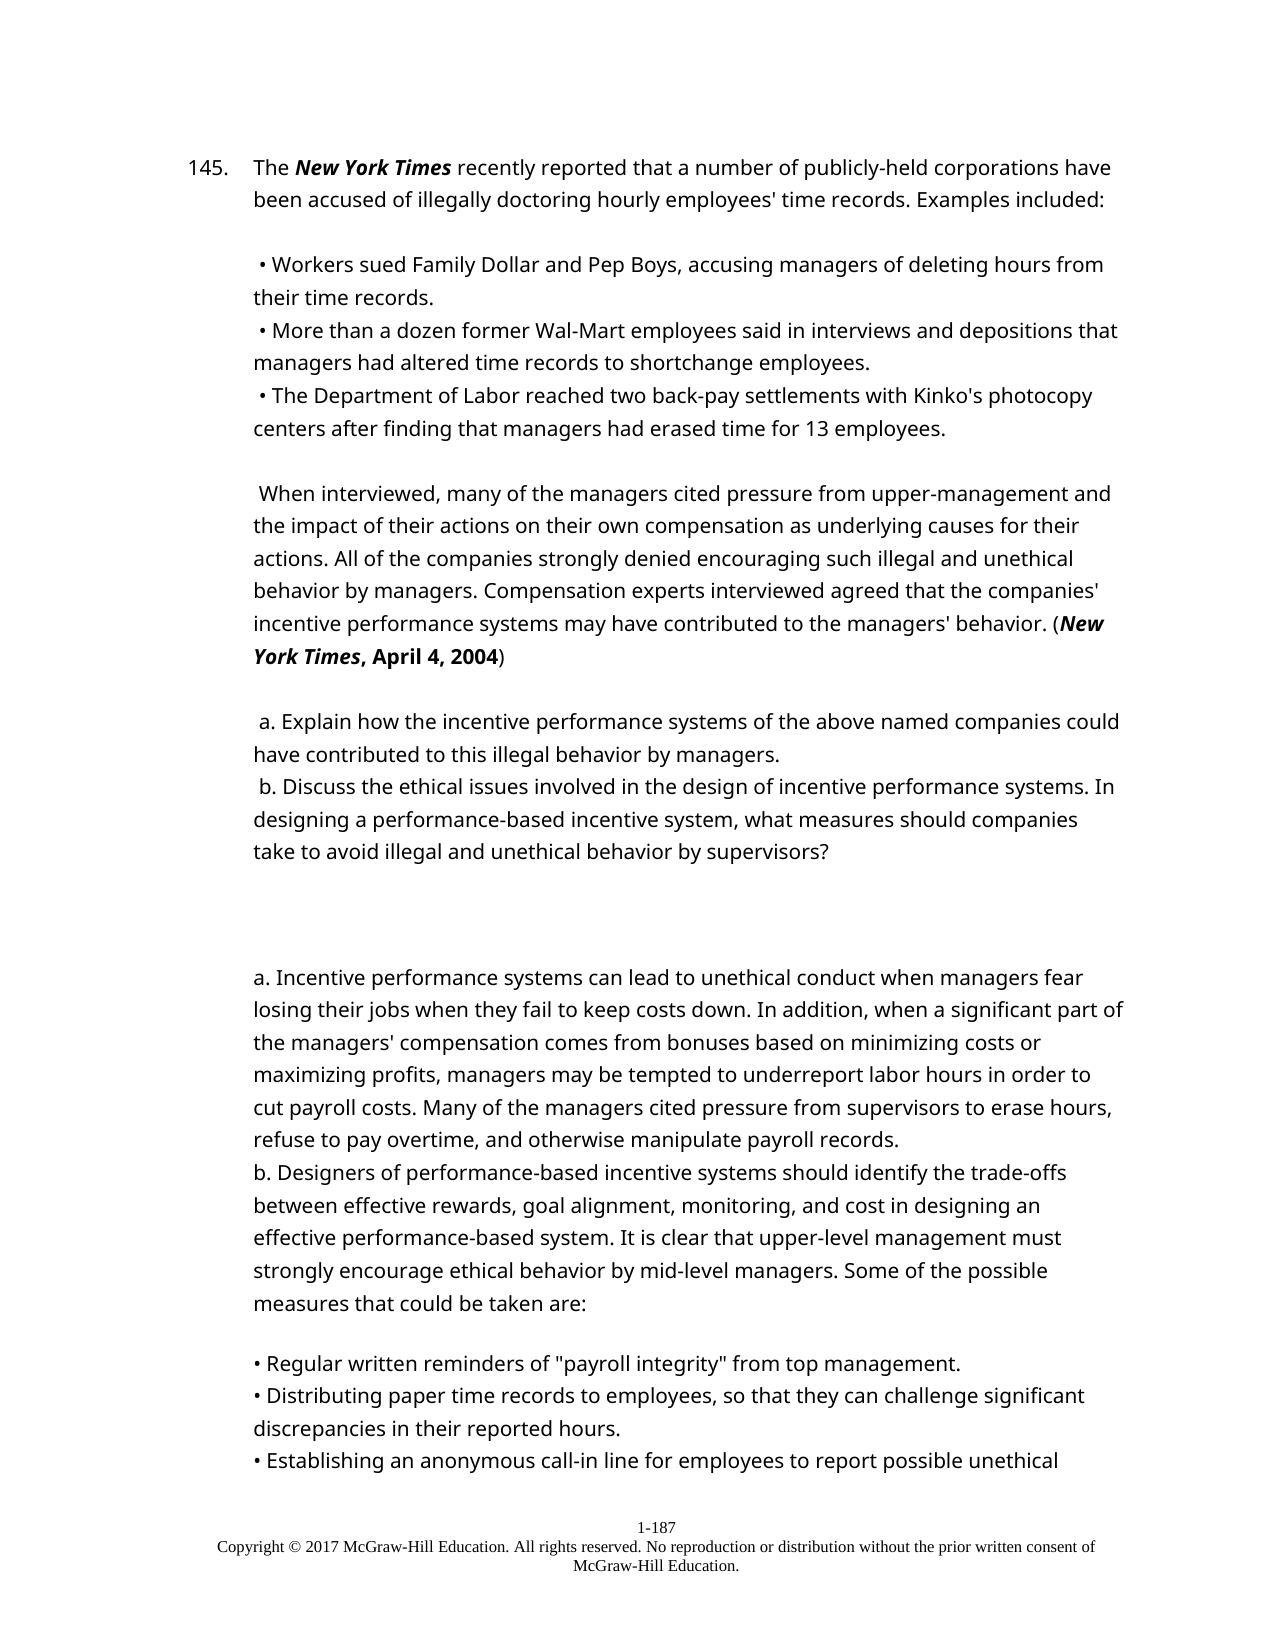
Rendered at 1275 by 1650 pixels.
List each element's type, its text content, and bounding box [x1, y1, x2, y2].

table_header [253, 153, 1125, 1475]
table_header 145. [188, 153, 253, 1475]
